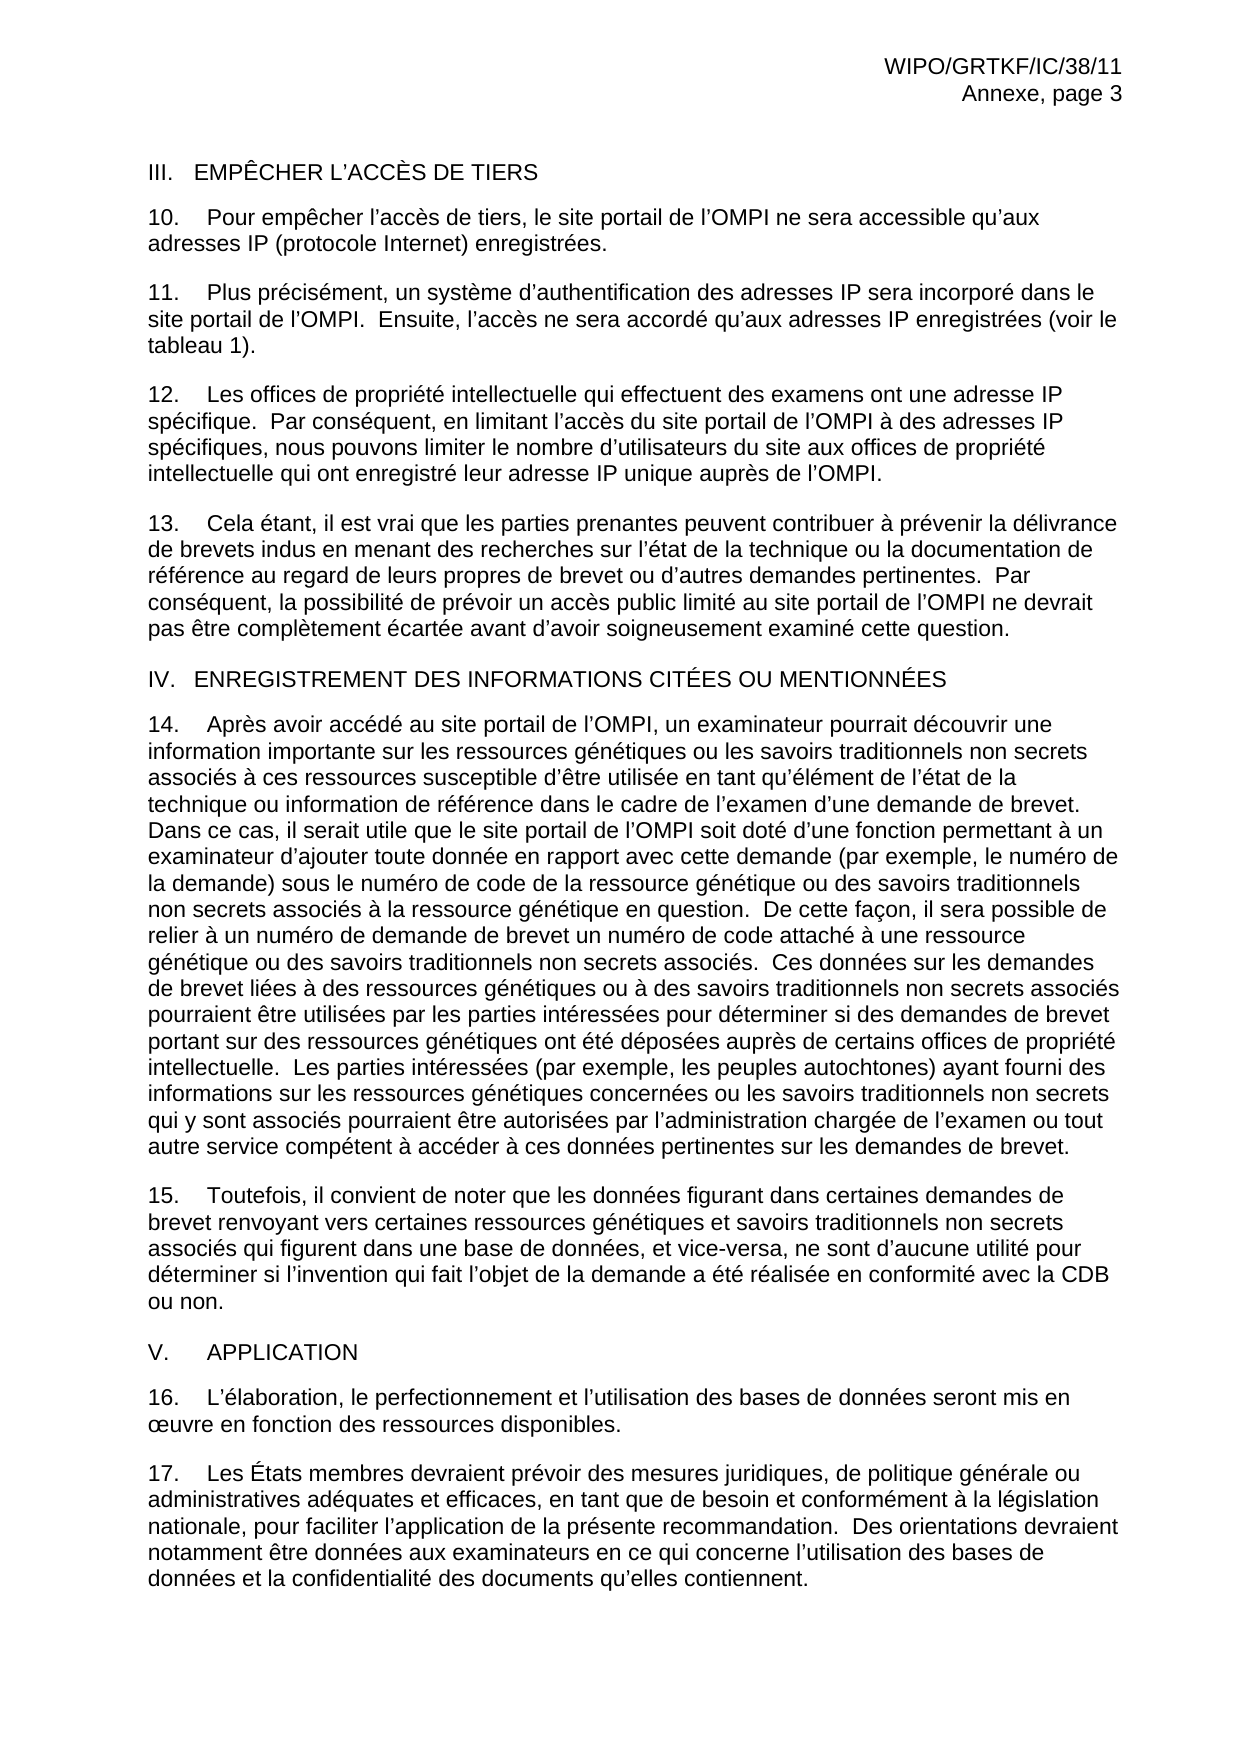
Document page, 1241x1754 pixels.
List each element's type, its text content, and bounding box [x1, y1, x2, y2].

text Cela étant, il est vrai que les parties prenantes peuvent contribuer à prévenir la délivrance de brevets indus en menant des recherches sur l’état de la technique ou la documentation de référence au regard de leurs propres de brevet ou d’autres demandes pertinentes. Par conséquent, la possibilité de prévoir un accès public limité au site portail de l’OMPI ne devrait pas être complètement écartée avant d’avoir soigneusement examiné cette question. [148, 509, 1122, 641]
text V. APPLICATION [148, 1339, 1122, 1366]
text Pour empêcher l’accès de tiers, le site portail de l’OMPI ne sera accessible qu’aux adresses IP (protocole Internet) enregistrées. [148, 204, 1122, 256]
text Plus précisément, un système d’authentification des adresses IP sera incorporé dans le site portail de l’OMPI. Ensuite, l’accès ne sera accordé qu’aux adresses IP enregistrées (voir le tableau 1). [148, 279, 1122, 358]
text L’élaboration, le perfectionnement et l’utilisation des bases de données seront mis en œuvre en fonction des ressources disponibles. [148, 1384, 1122, 1437]
text Après avoir accédé au site portail de l’OMPI, un examinateur pourrait découvrir une information importante sur les ressources génétiques ou les savoirs traditionnels non secrets associés à ces ressources susceptible d’être utilisée en tant qu’élément de l’état de la technique ou information de référence dans le cadre de l’examen d’une demande de brevet. Dans ce cas, il serait utile que le site portail de l’OMPI soit doté d’une fonction permettant à un examinateur d’ajouter toute donnée en rapport avec cette demande (par exemple, le numéro de la demande) sous le numéro de code de la ressource génétique ou des savoirs traditionnels non secrets associés à la ressource génétique en question. De cette façon, il sera possible de relier à un numéro de demande de brevet un numéro de code attaché à une ressource génétique ou des savoirs traditionnels non secrets associés. Ces données sur les demandes de brevet liées à des ressources génétiques ou à des savoirs traditionnels non secrets associés pourraient être utilisées par les parties intéressées pour déterminer si des demandes de brevet portant sur des ressources génétiques ont été déposées auprès de certains offices de propriété intellectuelle. Les parties intéressées (par exemple, les peuples autochtones) ayant fourni des informations sur les ressources génétiques concernées ou les savoirs traditionnels non secrets qui y sont associés pourraient être autorisées par l’administration chargée de l’examen ou tout autre service compétent à accéder à ces données pertinentes sur les demandes de brevet. [148, 711, 1122, 1159]
text III. EMPÊCHER L’ACCÈS DE TIERS [148, 158, 1122, 185]
text Les offices de propriété intellectuelle qui effectuent des examens ont une adresse IP spécifique. Par conséquent, en limitant l’accès du site portail de l’OMPI à des adresses IP spécifiques, nous pouvons limiter le nombre d’utilisateurs du site aux offices de propriété intellectuelle qui ont enregistré leur adresse IP unique auprès de l’OMPI. [148, 381, 1122, 487]
text Toutefois, il convient de noter que les données figurant dans certaines demandes de brevet renvoyant vers certaines ressources génétiques et savoirs traditionnels non secrets associés qui figurent dans une base de données, et vice-versa, ne sont d’aucune utilité pour déterminer si l’invention qui fait l’objet de la demande a été réalisée en conformité avec la CDB ou non. [148, 1182, 1122, 1314]
text Les États membres devraient prévoir des mesures juridiques, de politique générale ou administratives adéquates et efficaces, en tant que de besoin et conformément à la législation nationale, pour faciliter l’application de la présente recommandation. Des orientations devraient notamment être données aux examinateurs en ce qui concerne l’utilisation des bases de données et la confidentialité des documents qu’elles contiennent. [148, 1460, 1122, 1592]
text IV. ENREGISTREMENT DES INFORMATIONS CITÉES OU MENTIONNÉES [148, 666, 1122, 693]
